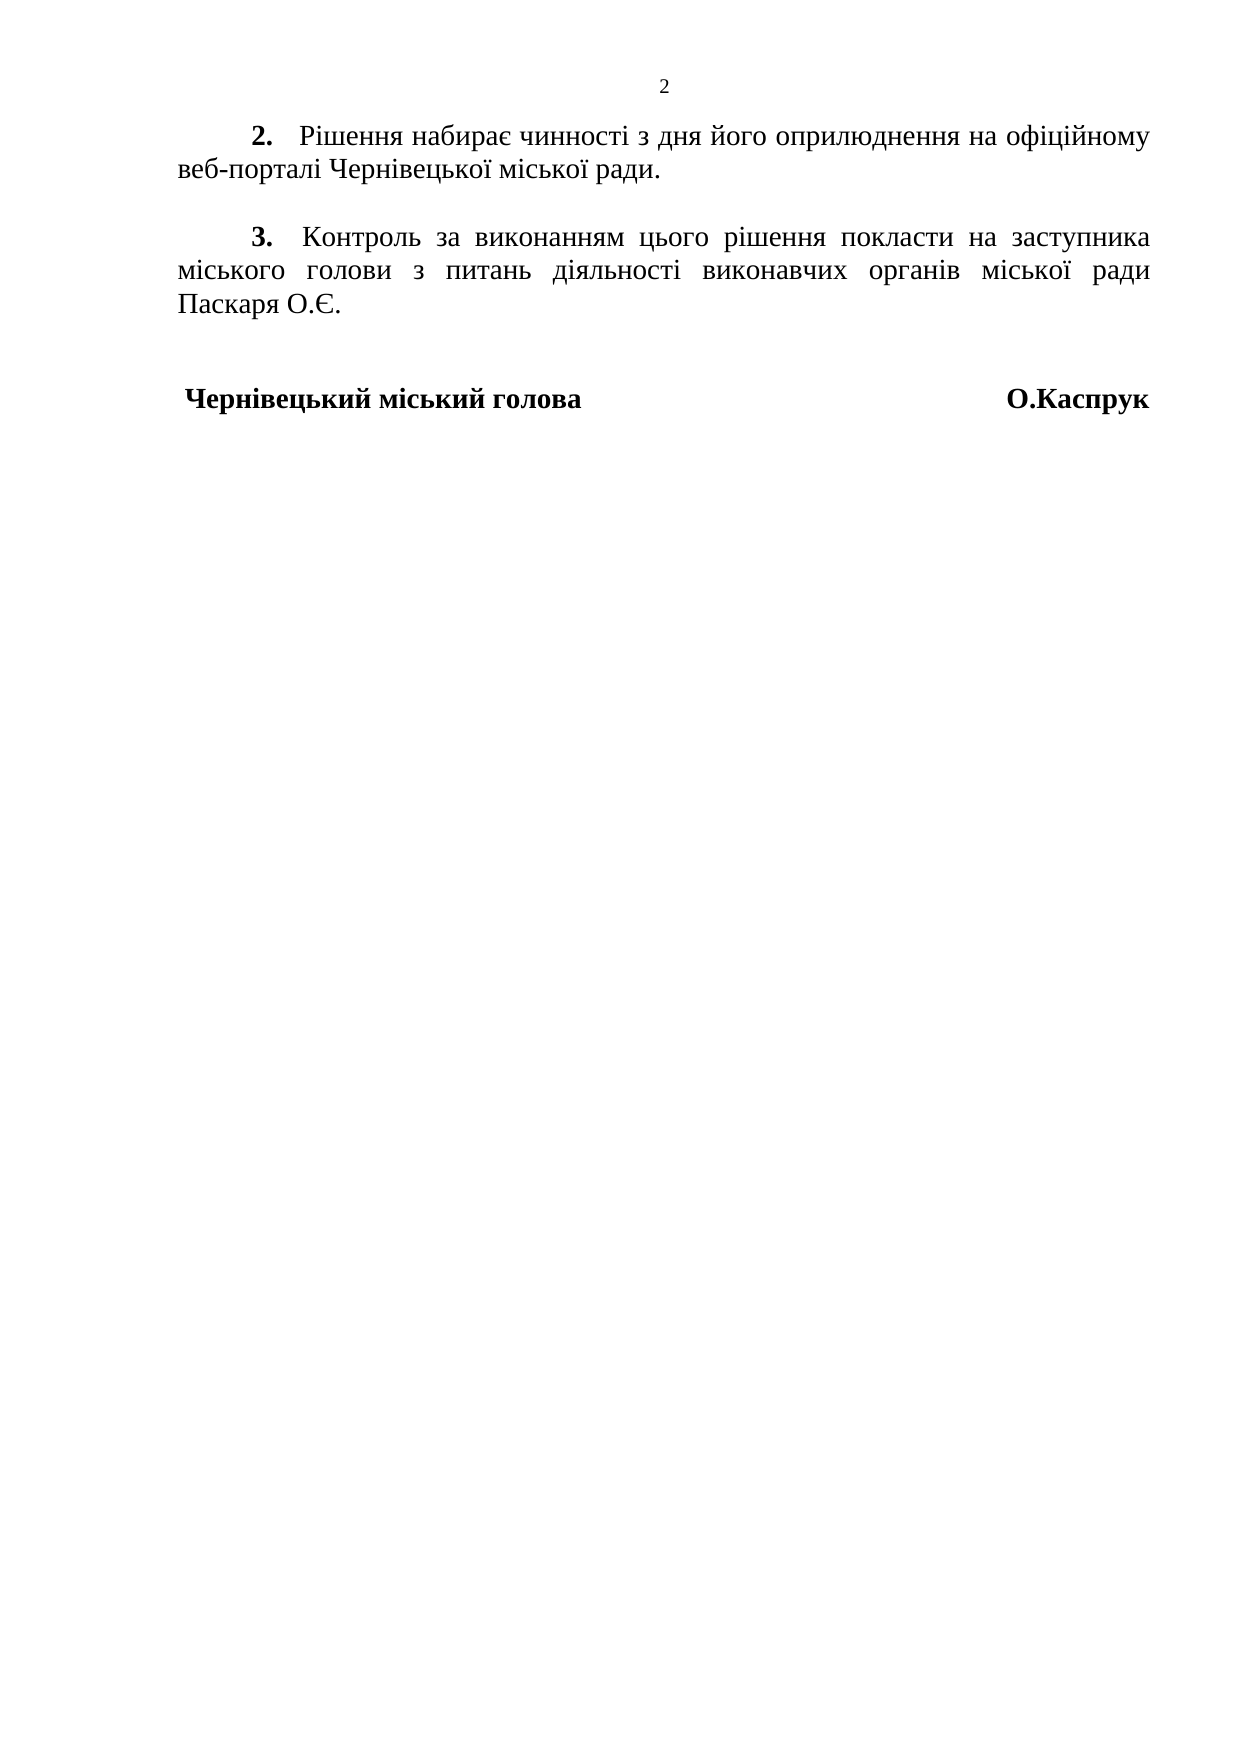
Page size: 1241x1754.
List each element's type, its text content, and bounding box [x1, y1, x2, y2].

subtitle Чернівецький міський голова О.Каспрук [177, 382, 1152, 415]
text 3. Контроль за виконанням цього рішення покласти на заступника міського голови з питань діяльності виконавчих органів міської ради Паскаря О.Є. [177, 219, 1152, 319]
text 2. Рішення набирає чинності з дня його оприлюднення на офіційному веб-порталі Чернівецької міської ради. [177, 118, 1152, 185]
